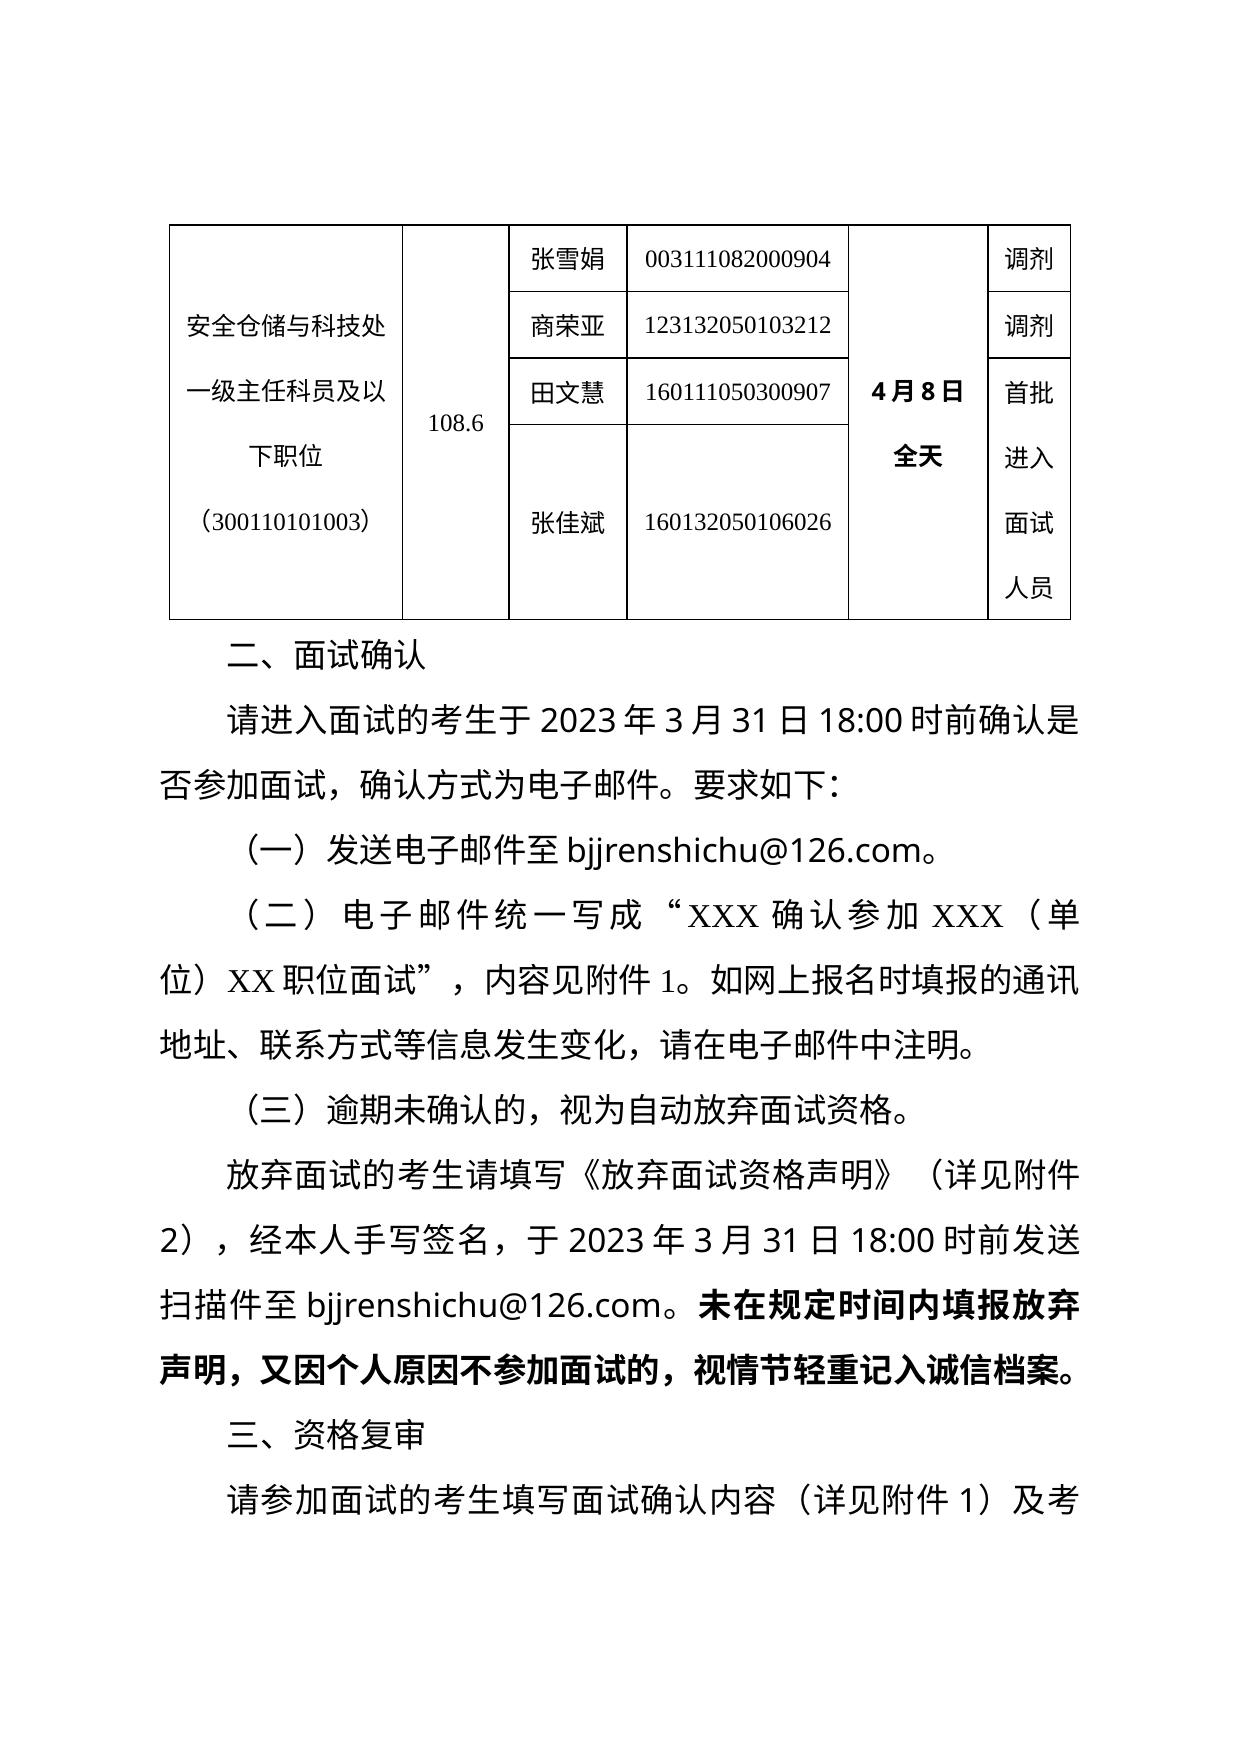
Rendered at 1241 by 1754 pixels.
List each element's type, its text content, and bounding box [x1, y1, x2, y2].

table_cell 安全仓储与科技处一级主任科员及以下职位（300110101003） [170, 226, 402, 619]
table_cell 003111082000904 [628, 226, 848, 291]
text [159, 1465, 1081, 1530]
text 放弃面试的考生请填写《放弃面试资格声明》（详见附件2），经本人手写签名，于2023年3月31日18:00时前发送扫描件至bjjrenshichu@126.com。未在规定时间内填报放弃声明，又因个人原因不参加面试的，视情节轻重记入诚信档案。 [159, 1140, 1081, 1400]
text 三、资格复审 [159, 1400, 1081, 1465]
table_cell 商荣亚 [510, 292, 626, 357]
table_cell 张佳斌 [510, 425, 626, 619]
table_cell 张雪娟 [510, 226, 626, 291]
table_cell 108.6 [403, 226, 508, 619]
table_cell 160111050300907 [628, 359, 848, 424]
table_cell 160132050106026 [628, 425, 848, 619]
table_cell 调剂 [989, 226, 1070, 291]
table_cell 首批 进入 面试 人员 [989, 359, 1070, 619]
text （二）电子邮件统一写成“XXX确认参加XXX（单位）XX职位面试”，内容见附件1。如网上报名时填报的通讯地址、联系方式等信息发生变化，请在电子邮件中注明。 [159, 880, 1081, 1075]
text 二、面试确认 [159, 620, 1081, 685]
table_cell 田文慧 [510, 359, 626, 424]
table_cell 123132050103212 [628, 292, 848, 357]
text （一）发送电子邮件至bjjrenshichu@126.com。 [159, 815, 1081, 880]
text （三）逾期未确认的，视为自动放弃面试资格。 [159, 1075, 1081, 1140]
table_cell 调剂 [989, 292, 1070, 357]
text 请进入面试的考生于2023年3月31日18:00时前确认是否参加面试，确认方式为电子邮件。要求如下： [159, 685, 1081, 815]
table_cell 4月8日 全天 [849, 226, 987, 619]
